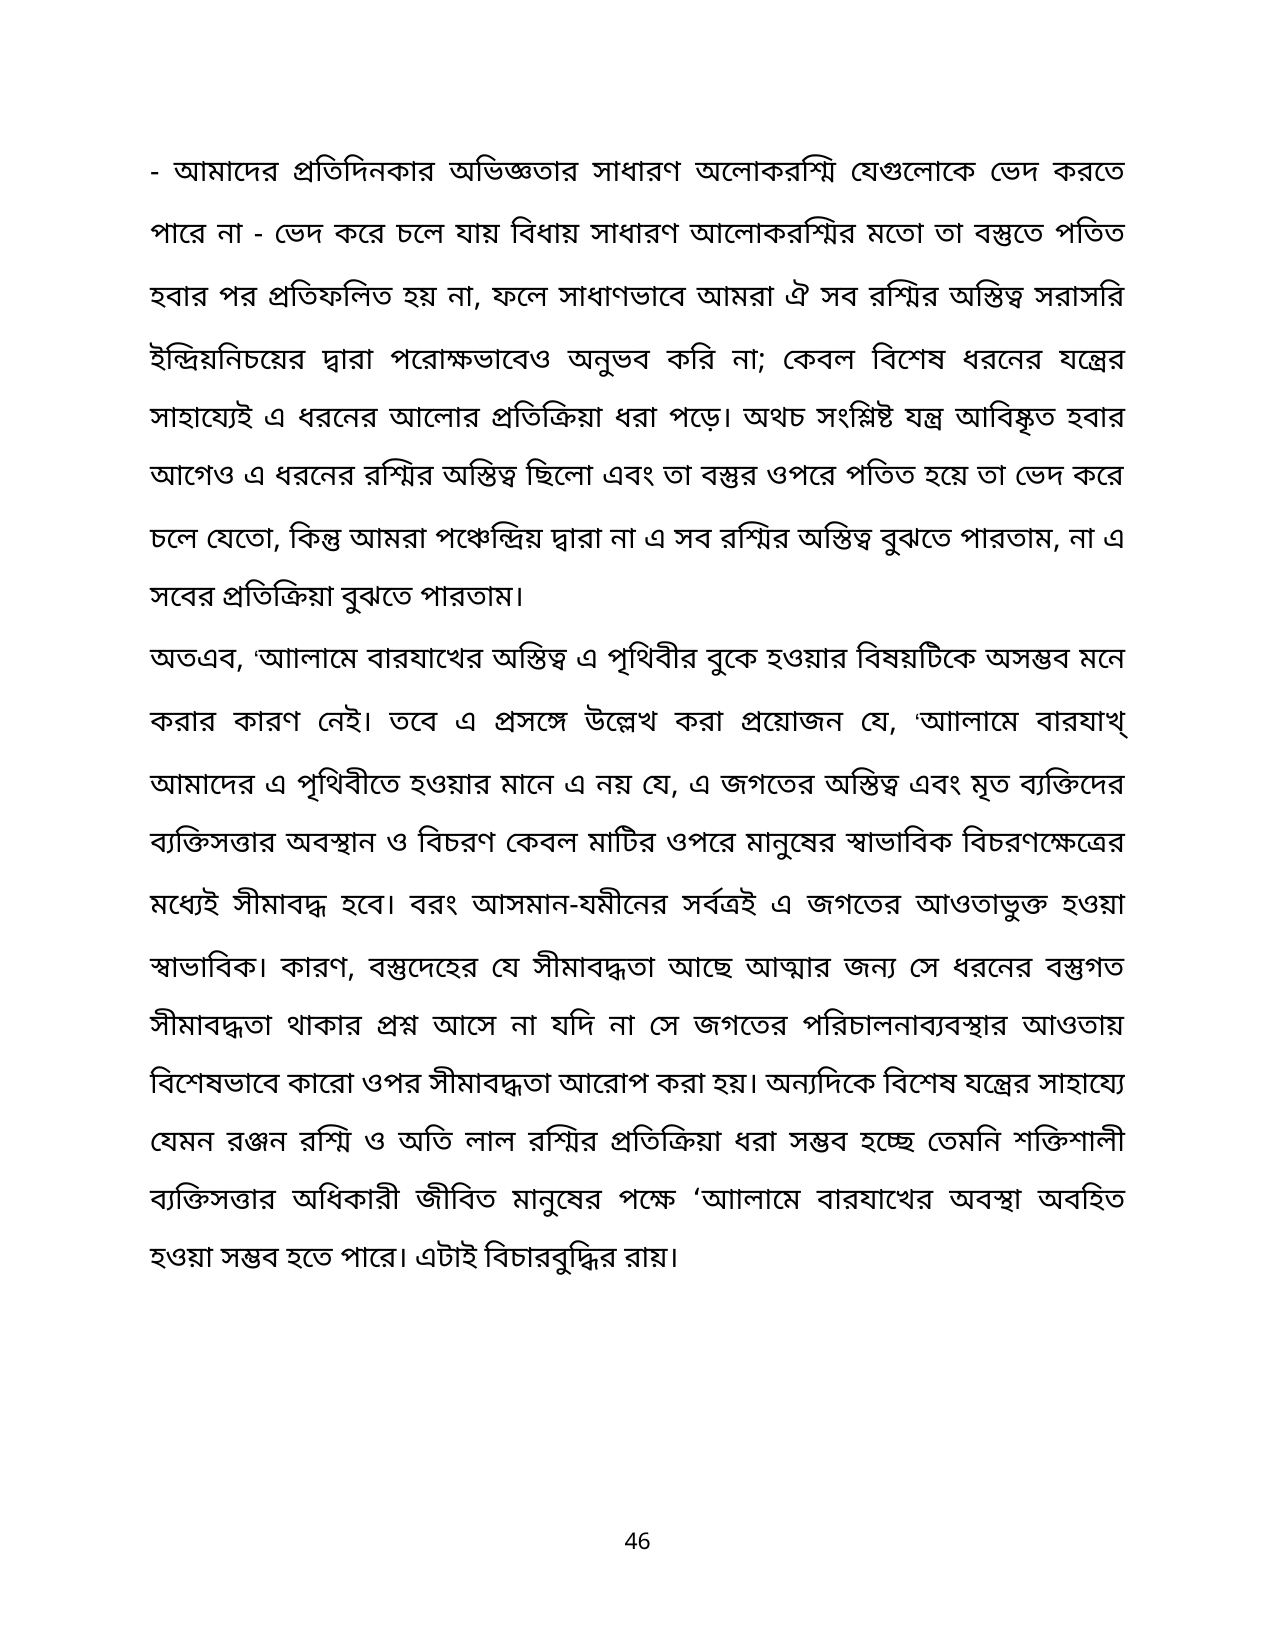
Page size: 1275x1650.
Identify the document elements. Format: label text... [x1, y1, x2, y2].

text অতএব, ‘আালামে বারযাখের অস্তিত্ব এ পৃথিবীর বুকে হওয়ার বিষয়টিকে অসম্ভব মনে করার কারণ নেই। তবে এ প্রসঙ্গে উল্লেখ করা প্রয়োজন যে, ‘আালামে বারযাখ্ আমাদের এ পৃথিবীতে হওয়ার মানে এ নয় যে, এ জগতের অস্তিত্ব এবং মৃত ব্যক্তিদের ব্যক্তিসত্তার অবস্থান ও বিচরণ কেবল মাটির ওপরে মানুষের স্বাভাবিক বিচরণক্ষেত্রের মধ্যেই সীমাবদ্ধ হবে। বরং আসমান-যমীনের সর্বত্রই এ জগতের আওতাভুক্ত হওয়া স্বাভাবিক। কারণ, বস্তুদেহের যে সীমাবদ্ধতা আছে আত্মার জন্য সে ধরনের বস্তুগত সীমাবদ্ধতা থাকার প্রশ্ন আসে না যদি না সে জগতের পরিচালনাব্যবস্থার আওতায় বিশেষভাবে কারো ওপর সীমাবদ্ধতা আরোপ করা হয়। অন্যদিকে বিশেষ যন্ত্রের সাহায্যে যেমন রঞ্জন রশ্মি ও অতি লাল রশ্মির প্রতিক্রিয়া ধরা সম্ভব হচ্ছে তেমনি শক্তিশালী ব্যক্তিসত্তার অধিকারী জীবিত মানুষের পক্ষে ‘আালামে বারযাখের অবস্থা অবহিত হওয়া সম্ভব হতে পারে। এটাই বিচারবুদ্ধির রায়। [150, 637, 1125, 1279]
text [150, 150, 1125, 618]
